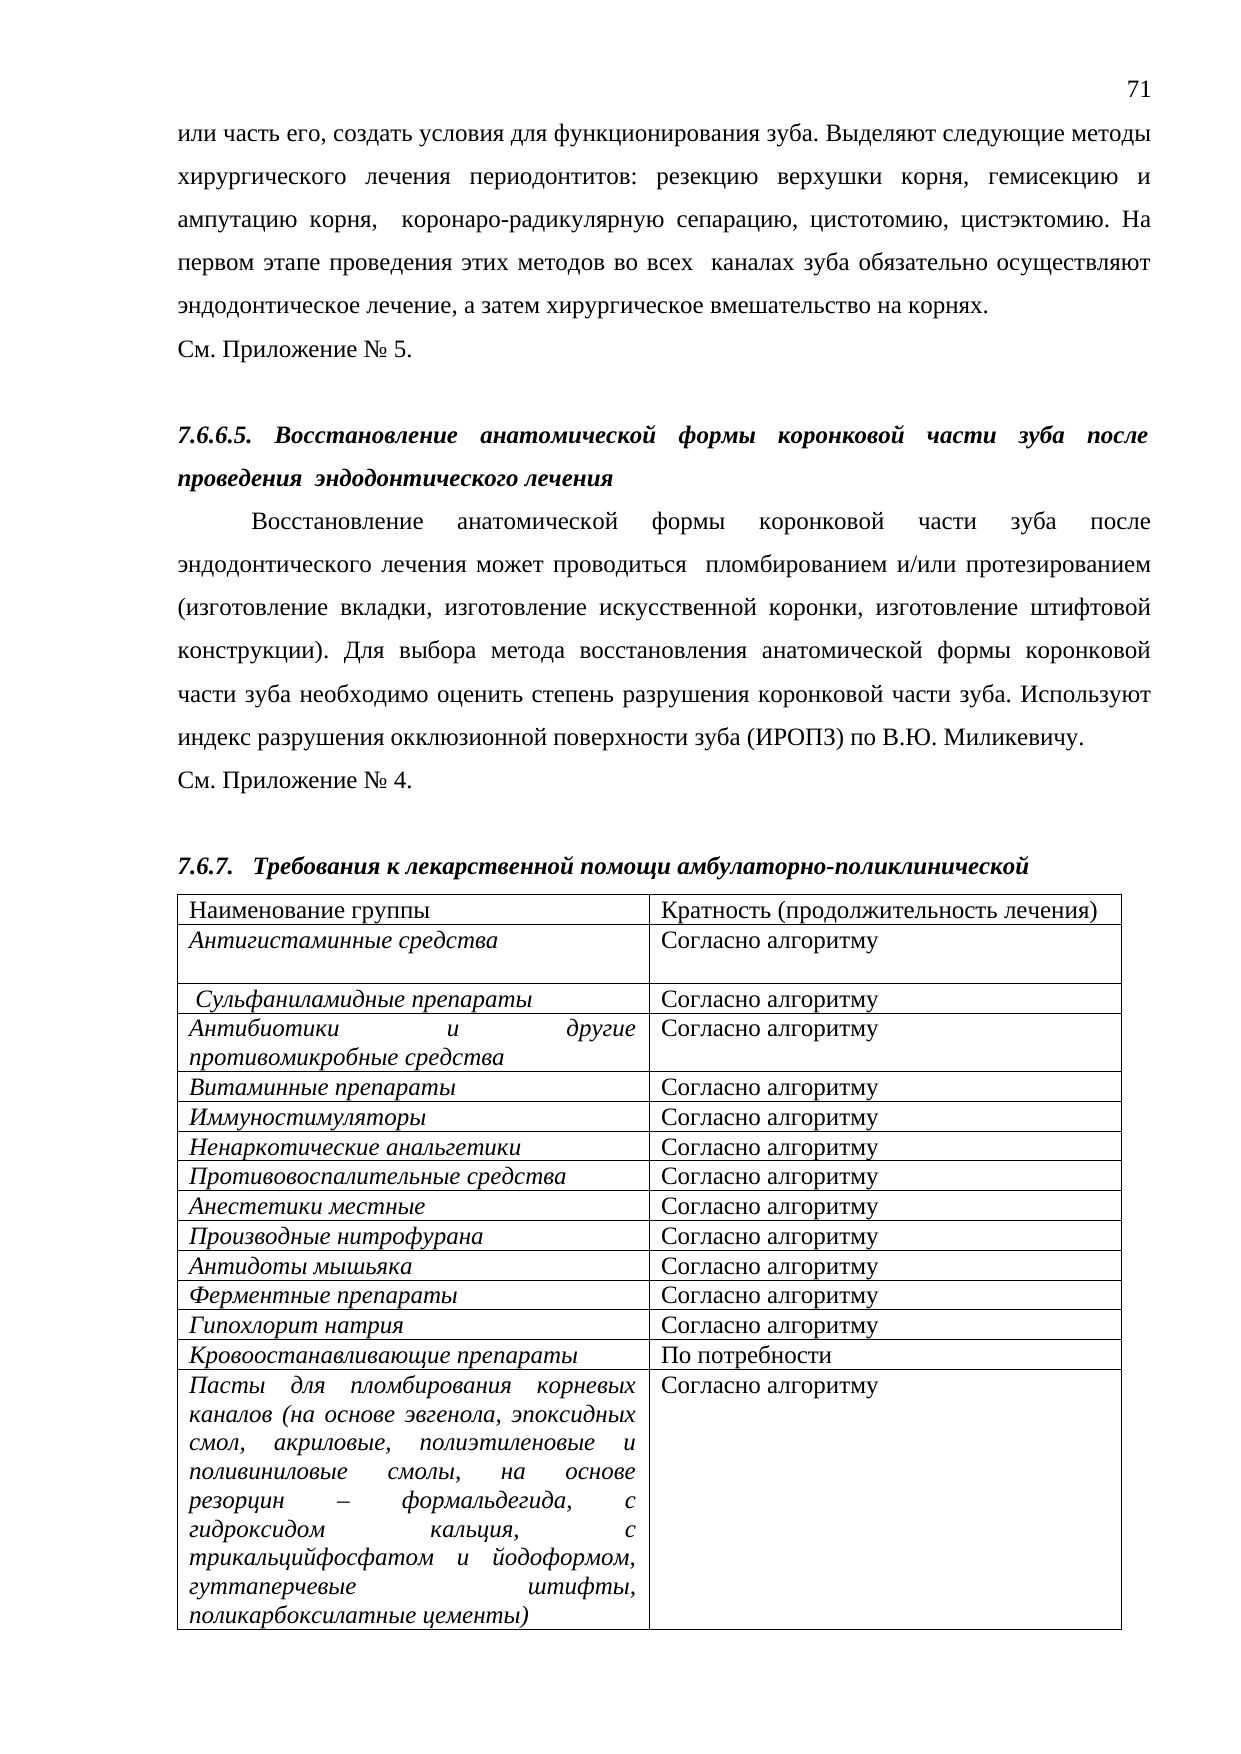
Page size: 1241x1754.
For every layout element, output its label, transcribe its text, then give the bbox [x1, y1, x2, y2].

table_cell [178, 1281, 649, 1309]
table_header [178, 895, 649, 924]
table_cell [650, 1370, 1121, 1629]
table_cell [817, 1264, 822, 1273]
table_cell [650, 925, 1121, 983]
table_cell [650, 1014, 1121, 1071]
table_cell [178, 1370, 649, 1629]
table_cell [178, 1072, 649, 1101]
list Требования к лекарственной помощи амбулаторно-поликлинической [177, 851, 1152, 880]
text Восстановление анатомической формы коронковой части зуба после эндодонтического лечения может проводиться пломбированием и/или протезированием (изготовление вкладки, изготовление искусственной коронки, изготовление штифтовой конструкции). Для выбора метода восстановления анатомической формы коронковой части зуба необходимо оценить степень разрушения коронковой части зуба. Используют индекс разрушения окклюзионной поверхности зуба (ИРОПЗ) по В.Ю. Миликевичу. [177, 506, 1152, 751]
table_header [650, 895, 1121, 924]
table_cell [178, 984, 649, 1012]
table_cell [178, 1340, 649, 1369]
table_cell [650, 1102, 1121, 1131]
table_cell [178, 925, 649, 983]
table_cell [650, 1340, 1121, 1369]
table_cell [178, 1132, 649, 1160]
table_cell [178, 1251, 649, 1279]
text См. Приложение № 4. [177, 765, 1152, 794]
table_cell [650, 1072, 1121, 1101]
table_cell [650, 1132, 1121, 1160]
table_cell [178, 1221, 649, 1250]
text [177, 118, 1152, 319]
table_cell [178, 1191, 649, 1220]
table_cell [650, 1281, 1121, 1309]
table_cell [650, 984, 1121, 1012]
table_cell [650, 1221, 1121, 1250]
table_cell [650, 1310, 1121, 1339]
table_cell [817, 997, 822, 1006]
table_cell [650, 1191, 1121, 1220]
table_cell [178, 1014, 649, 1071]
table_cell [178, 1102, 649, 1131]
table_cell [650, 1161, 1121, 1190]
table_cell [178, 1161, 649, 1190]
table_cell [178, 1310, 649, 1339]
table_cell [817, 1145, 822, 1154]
text 7.6.6.5. Восстановление анатомической формы коронковой части зуба после проведения эндодонтического лечения [177, 420, 1152, 492]
text См. Приложение № 5. [177, 334, 1152, 362]
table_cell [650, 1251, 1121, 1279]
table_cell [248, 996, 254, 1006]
